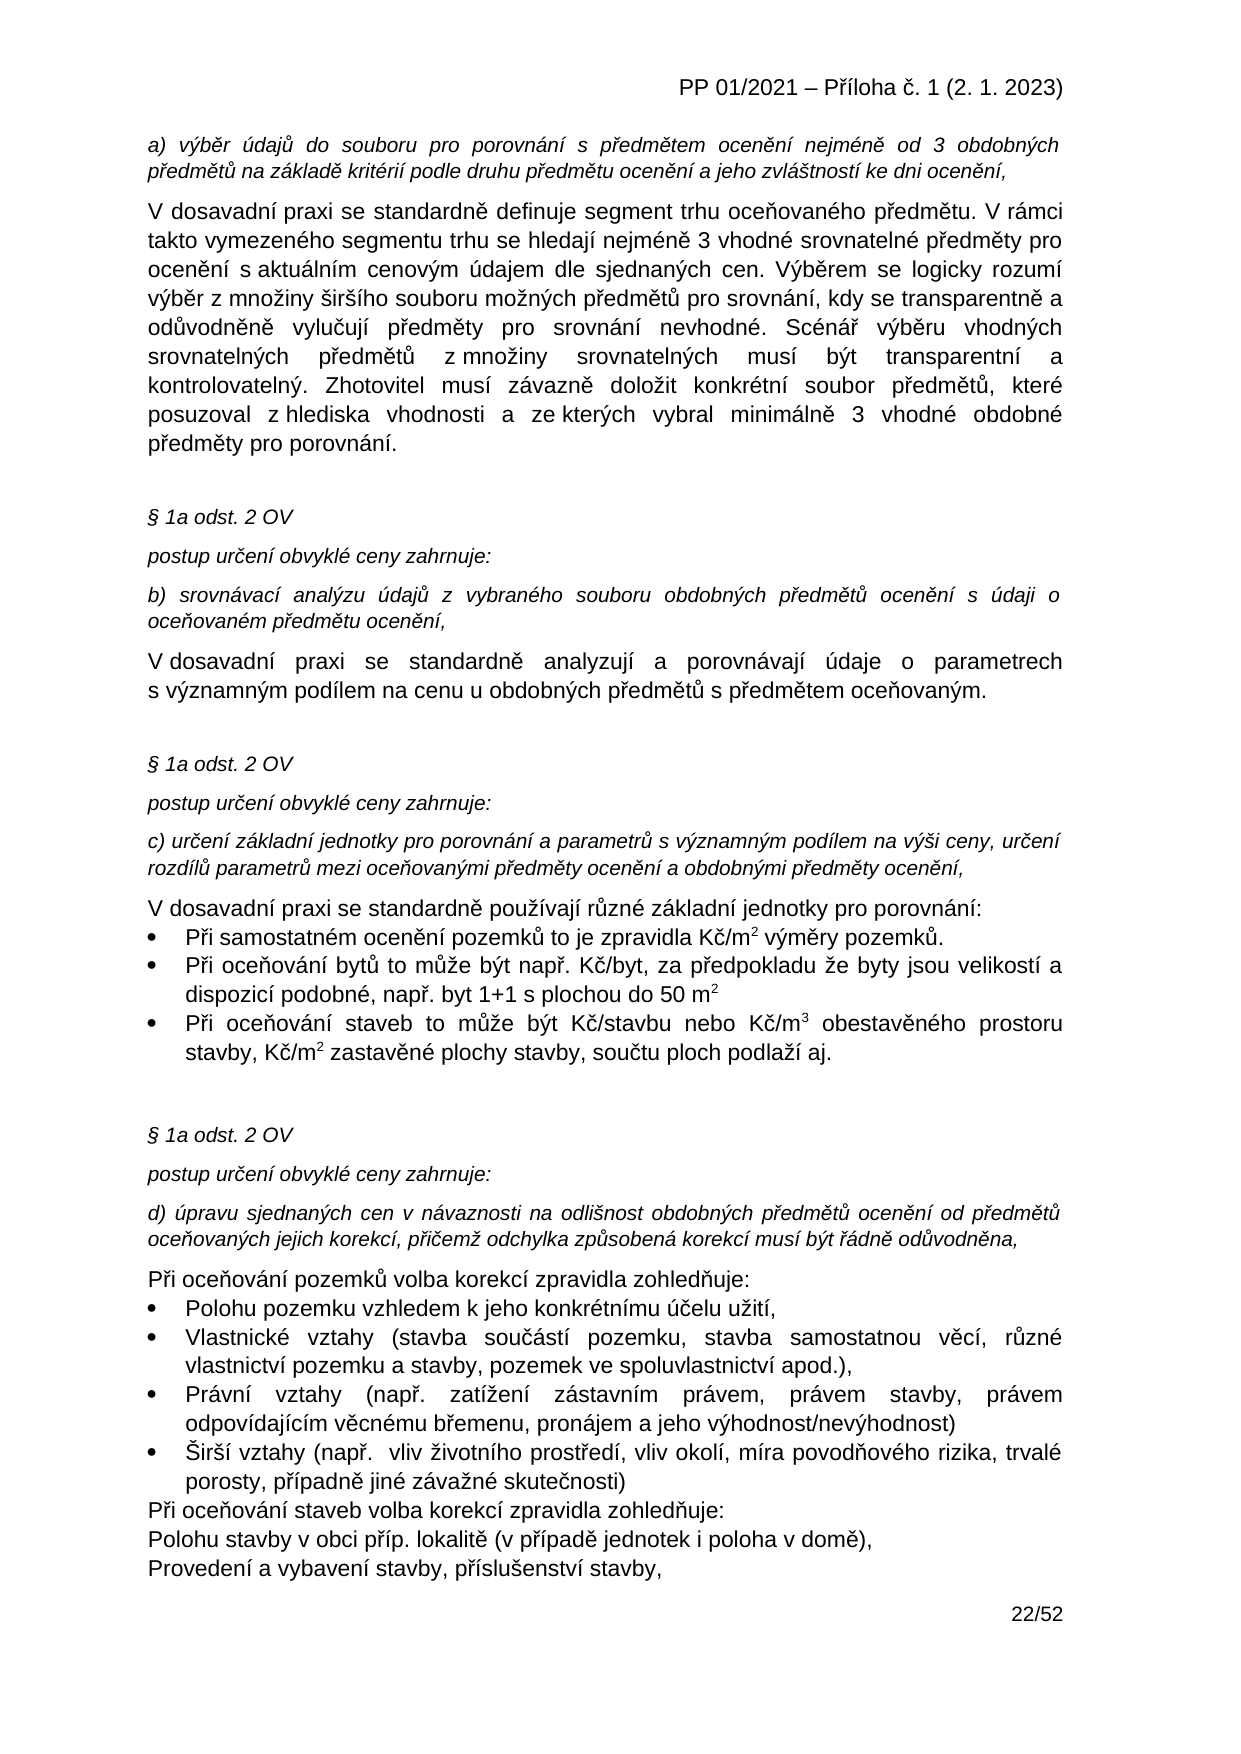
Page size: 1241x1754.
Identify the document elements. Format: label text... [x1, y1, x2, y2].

list Vlastnické vztahy (stavba součástí pozemku, stavba samostatnou věcí, různé vlastnictví pozemku a stavby, pozemek ve spoluvlastnictví apod.), [148, 1323, 1063, 1379]
list Při oceňování staveb to může být Kč/stavbu nebo Kč/m3 obestavěného prostoru stavby, Kč/m2 zastavěné plochy stavby, součtu ploch podlaží aj. [148, 1010, 1063, 1066]
list Při oceňování staveb volba korekcí zpravidla zohledňuje: [148, 1497, 1063, 1523]
text V dosavadní praxi se standardně definuje segment trhu oceňovaného předmětu. V rámci takto vymezeného segmentu trhu se hledají nejméně 3 vhodné srovnatelné předměty pro ocenění s aktuálním cenovým údajem dle sjednaných cen. Výběrem se logicky rozumí výběr z množiny širšího souboru možných předmětů pro srovnání, kdy se transparentně a odůvodněně vylučují předměty pro srovnání nevhodné. Scénář výběru vhodných srovnatelných předmětů z množiny srovnatelných musí být transparentní a kontrolovatelný. Zhotovitel musí závazně doložit konkrétní soubor předmětů, které posuzoval z hlediska vhodnosti a ze kterých vybral minimálně 3 vhodné obdobné předměty pro porovnání. [148, 198, 1063, 456]
text postup určení obvyklé ceny zahrnuje: [148, 791, 1063, 814]
list Při oceňování bytů to může být např. Kč/byt, za předpokladu že byty jsou velikostí a dispozicí podobné, např. byt 1+1 s plochou do 50 m2 [148, 952, 1063, 1008]
text § 1a odst. 2 OV [148, 505, 1063, 529]
text b) srovnávací analýzu údajů z vybraného souboru obdobných předmětů ocenění s údaji o oceňovaném předmětu ocenění, [148, 582, 1063, 633]
list Polohu pozemku vzhledem k jeho konkrétnímu účelu užití, [148, 1294, 1063, 1321]
list V dosavadní praxi se standardně používají různé základní jednotky pro porovnání: [148, 894, 1063, 921]
text V dosavadní praxi se standardně analyzují a porovnávají údaje o parametrech s významným podílem na cenu u obdobných předmětů s předmětem oceňovaným. [148, 648, 1063, 703]
text c) určení základní jednotky pro porovnání a parametrů s významným podílem na výši ceny, určení rozdílů parametrů mezi oceňovanými předměty ocenění a obdobnými předměty ocenění, [148, 829, 1063, 880]
text d) úpravu sjednaných cen v návaznosti na odlišnost obdobných předmětů ocenění od předmětů oceňovaných jejich korekcí, přičemž odchylka způsobená korekcí musí být řádně odůvodněna, [148, 1200, 1063, 1251]
list Při samostatném ocenění pozemků to je zpravidla Kč/m2 výměry pozemků. [148, 923, 1063, 950]
text § 1a odst. 2 OV [148, 752, 1063, 776]
text postup určení obvyklé ceny zahrnuje: [148, 1161, 1063, 1185]
text a) výběr údajů do souboru pro porovnání s předmětem ocenění nejméně od 3 obdobných předmětů na základě kritérií podle druhu předmětu ocenění a jeho zvláštností ke dni ocenění, [148, 133, 1063, 183]
list Při oceňování pozemků volba korekcí zpravidla zohledňuje: [148, 1266, 1063, 1292]
text postup určení obvyklé ceny zahrnuje: [148, 544, 1063, 568]
text § 1a odst. 2 OV [148, 1123, 1063, 1147]
list Provedení a vybavení stavby, příslušenství stavby, [148, 1555, 1063, 1581]
list Širší vztahy (např. vliv životního prostředí, vliv okolí, míra povodňového rizika, trvalé porosty, případně jiné závažné skutečnosti) [148, 1439, 1063, 1494]
list Polohu stavby v obci příp. lokalitě (v případě jednotek i poloha v domě), [148, 1526, 1063, 1552]
list Právní vztahy (např. zatížení zástavním právem, právem stavby, právem odpovídajícím věcnému břemenu, pronájem a jeho výhodnost/nevýhodnost) [148, 1381, 1063, 1437]
